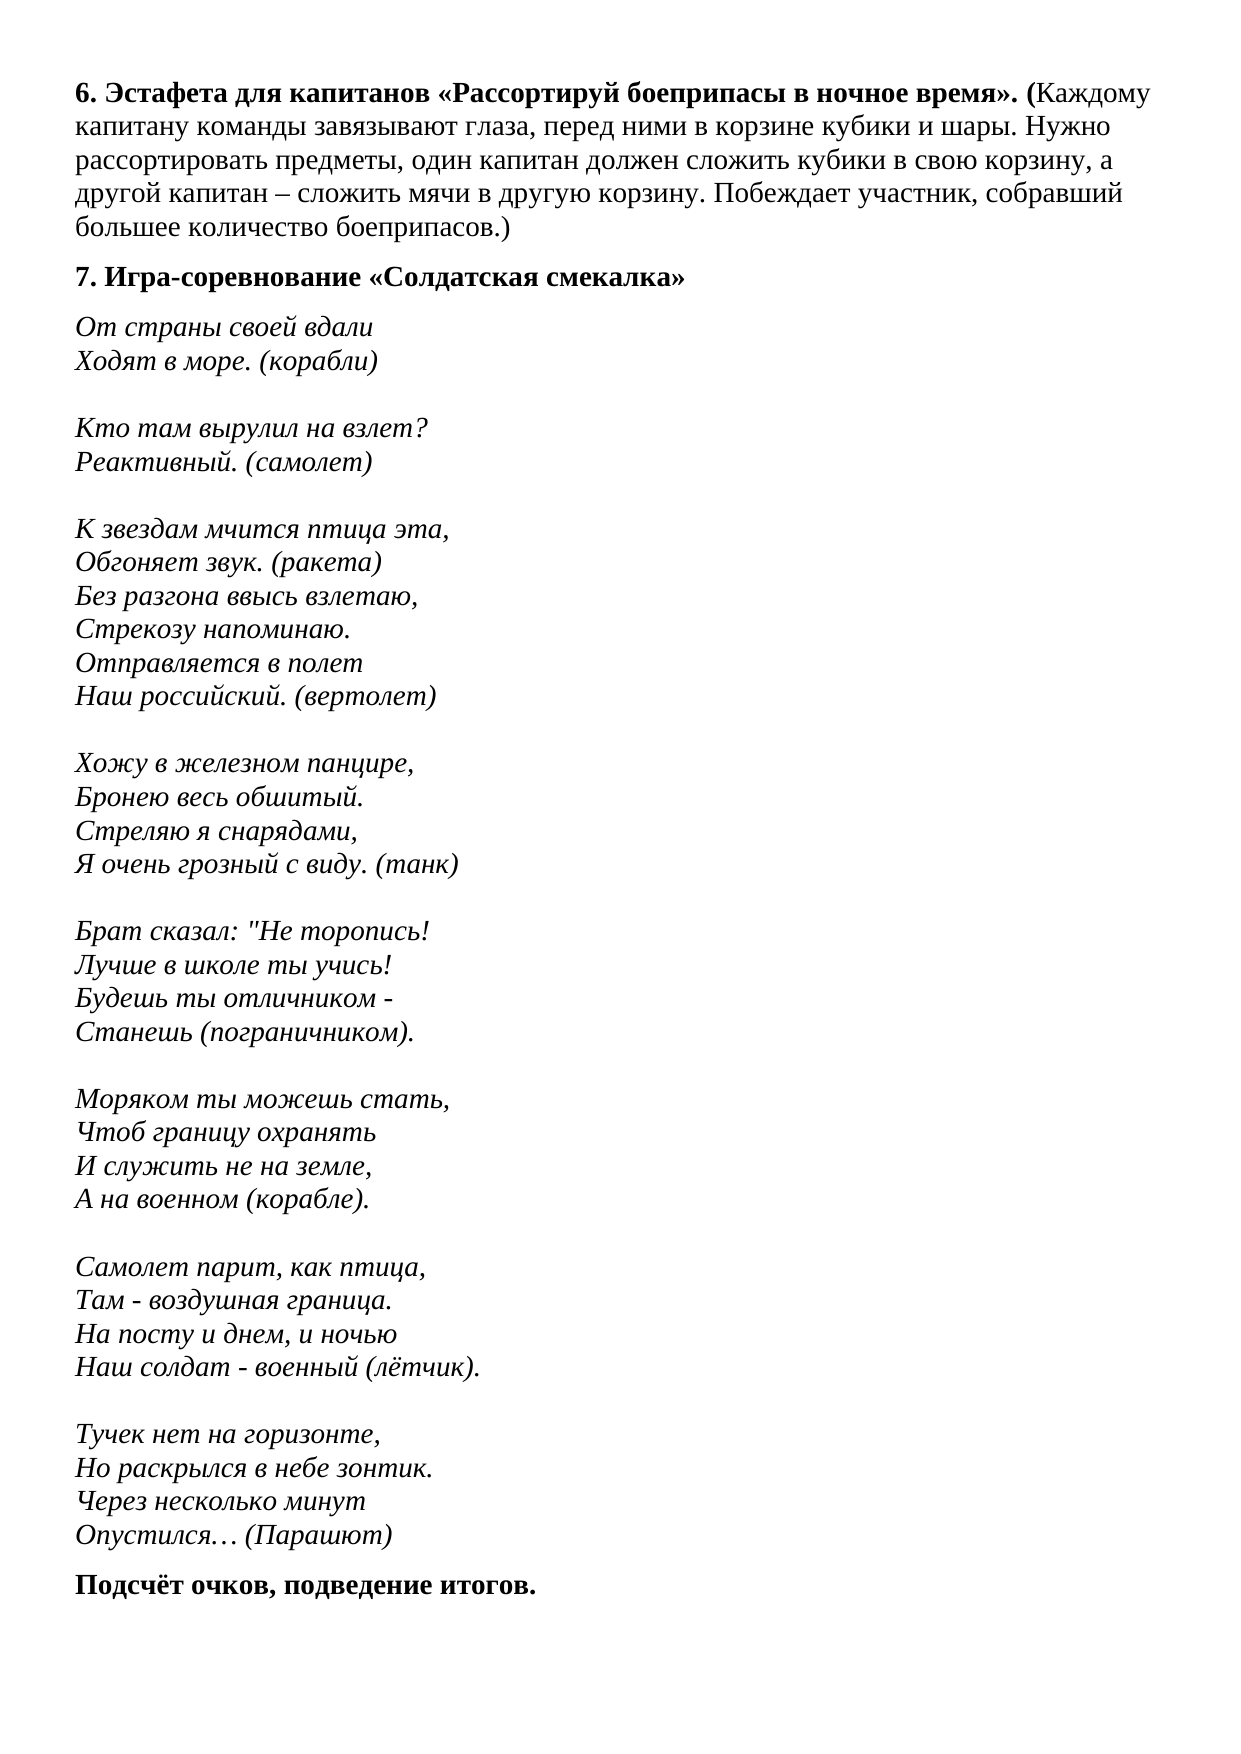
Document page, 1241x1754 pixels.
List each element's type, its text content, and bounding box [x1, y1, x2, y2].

text Без разгона ввысь взлетаю, [75, 578, 1165, 611]
text Подсчёт очков, подведение итогов. [75, 1567, 1165, 1601]
text Лучше в школе ты учись! [75, 947, 1165, 980]
text Станешь (пограничником). [75, 1014, 1165, 1047]
text На посту и днем, и ночью [75, 1316, 1165, 1349]
text Отправляется в полет [75, 645, 1165, 678]
text И служить не на земле, [75, 1148, 1165, 1182]
text Наш российский. (вертолет) [75, 678, 1165, 712]
text А на военном (корабле). [75, 1182, 1165, 1215]
text 6. Эстафета для капитанов «Рассортируй боеприпасы в ночное время». (Каждому капитану команды завязывают глаза, перед ними в корзине кубики и шары. Нужно рассортировать предметы, один капитан должен сложить кубики в свою корзину, а другой капитан – сложить мячи в другую корзину. Побеждает участник, собравший большее количество боеприпасов.) [75, 75, 1165, 243]
text 7. Игра-соревнование «Солдатская смекалка» [75, 259, 1165, 293]
text Хожу в железном панцире, [75, 746, 1165, 779]
text Самолет парит, как птица, [75, 1249, 1165, 1282]
text Стреляю я снарядами, [75, 813, 1165, 846]
text Кто там вырулил на взлет? [75, 410, 1165, 444]
text Стрекозу напоминаю. [75, 611, 1165, 645]
text Брат сказал: "Не торопись! [75, 913, 1165, 947]
text Наш солдат - военный (лётчик). [75, 1349, 1165, 1383]
text От страны своей вдали [75, 309, 1165, 343]
text Ходят в море. (корабли) [75, 343, 1165, 377]
text Тучек нет на горизонте, Но раскрылся в небе зонтик. Через несколько минут Опустился… (Парашют) [75, 1416, 1165, 1551]
text Моряком ты можешь стать, [75, 1081, 1165, 1114]
text Обгоняет звук. (ракета) [75, 544, 1165, 578]
text Там - воздушная граница. [75, 1282, 1165, 1316]
text Чтоб границу охранять [75, 1114, 1165, 1148]
text Будешь ты отличником - [75, 980, 1165, 1014]
text К звездам мчится птица эта, [75, 511, 1165, 544]
text Реактивный. (самолет) [75, 444, 1165, 477]
text Бронею весь обшитый. [75, 779, 1165, 813]
text Я очень грозный с виду. (танк) [75, 846, 1165, 880]
